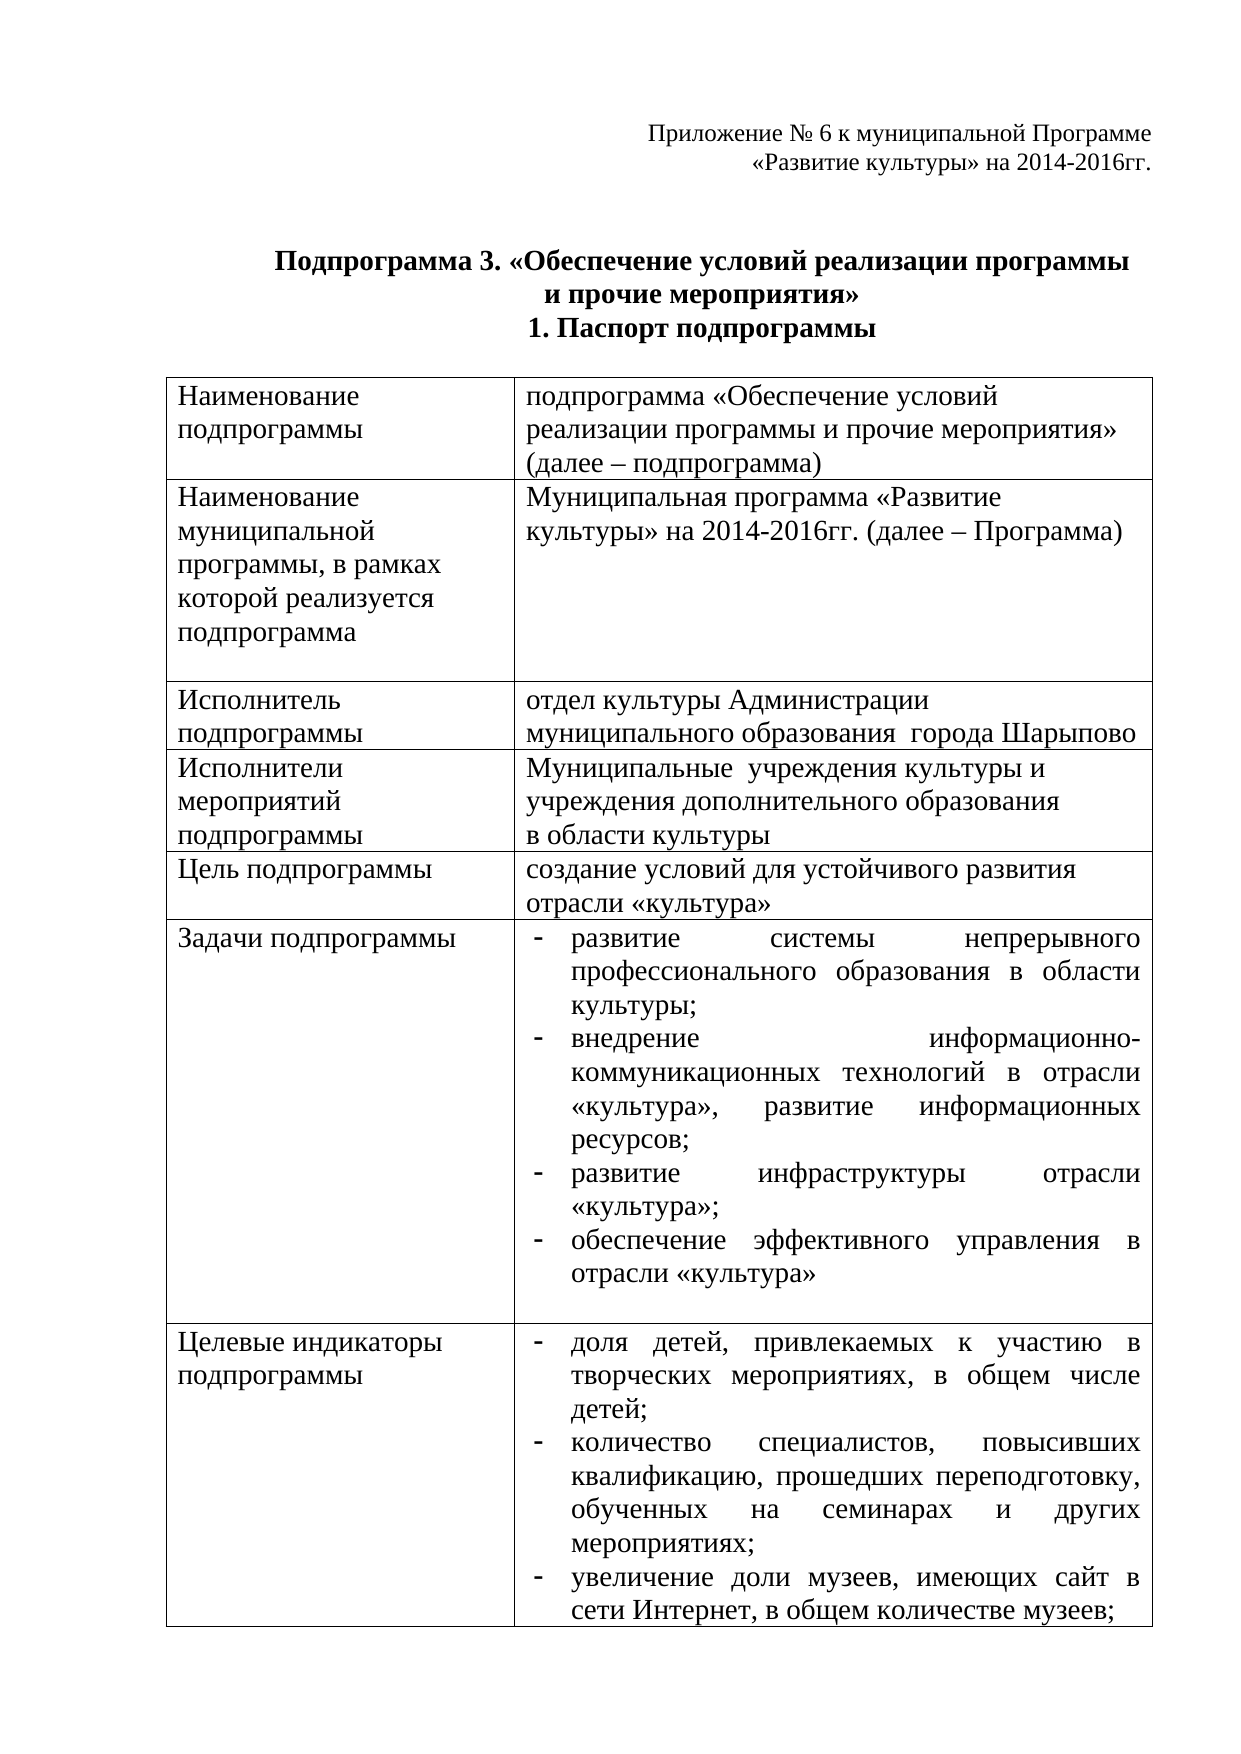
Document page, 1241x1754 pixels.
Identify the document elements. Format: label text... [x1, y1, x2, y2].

table_header Наименование подпрограммы [167, 378, 514, 478]
title Подпрограмма 3. «Обеспечение условий реализации программы [177, 243, 1152, 276]
table_cell создание условий для устойчивого развития отрасли «культура» [515, 852, 1152, 919]
table_cell Муниципальная программа «Развитие культуры» на 2014-2016гг. (далее – Программа) [515, 480, 1152, 681]
text «Развитие культуры» на 2014-2016гг. [177, 147, 1152, 176]
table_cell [515, 1324, 1152, 1626]
table_cell развитие системы непрерывного профессионального образования в области культуры; внедрение информационно-коммуникационных технологий в отрасли «культура», развитие информационных ресурсов; развитие инфраструктуры отрасли «культура»; обеспечение эффективного управления в отрасли «культура» [515, 920, 1152, 1323]
table_cell Муниципальные учреждения культуры и учреждения дополнительного образования в области культуры [515, 750, 1152, 851]
title 1. Паспорт подпрограммы [252, 310, 1152, 343]
table_cell Задачи подпрограммы [167, 920, 514, 1323]
table_cell Исполнители мероприятий подпрограммы [167, 750, 514, 851]
table_cell Цель подпрограммы [167, 852, 514, 919]
table_cell Наименование муниципальной программы, в рамках которой реализуется подпрограмма [167, 480, 514, 681]
title и прочие мероприятия» [177, 276, 1152, 310]
table_cell Исполнитель подпрограммы [167, 682, 514, 749]
text Приложение № 6 к муниципальной Программе [177, 118, 1152, 147]
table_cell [167, 1324, 514, 1626]
table_cell отдел культуры Администрации муниципального образования города Шарыпово [515, 682, 1152, 749]
table_header подпрограмма «Обеспечение условий реализации программы и прочие мероприятия» (далее – подпрограмма) [515, 378, 1152, 478]
